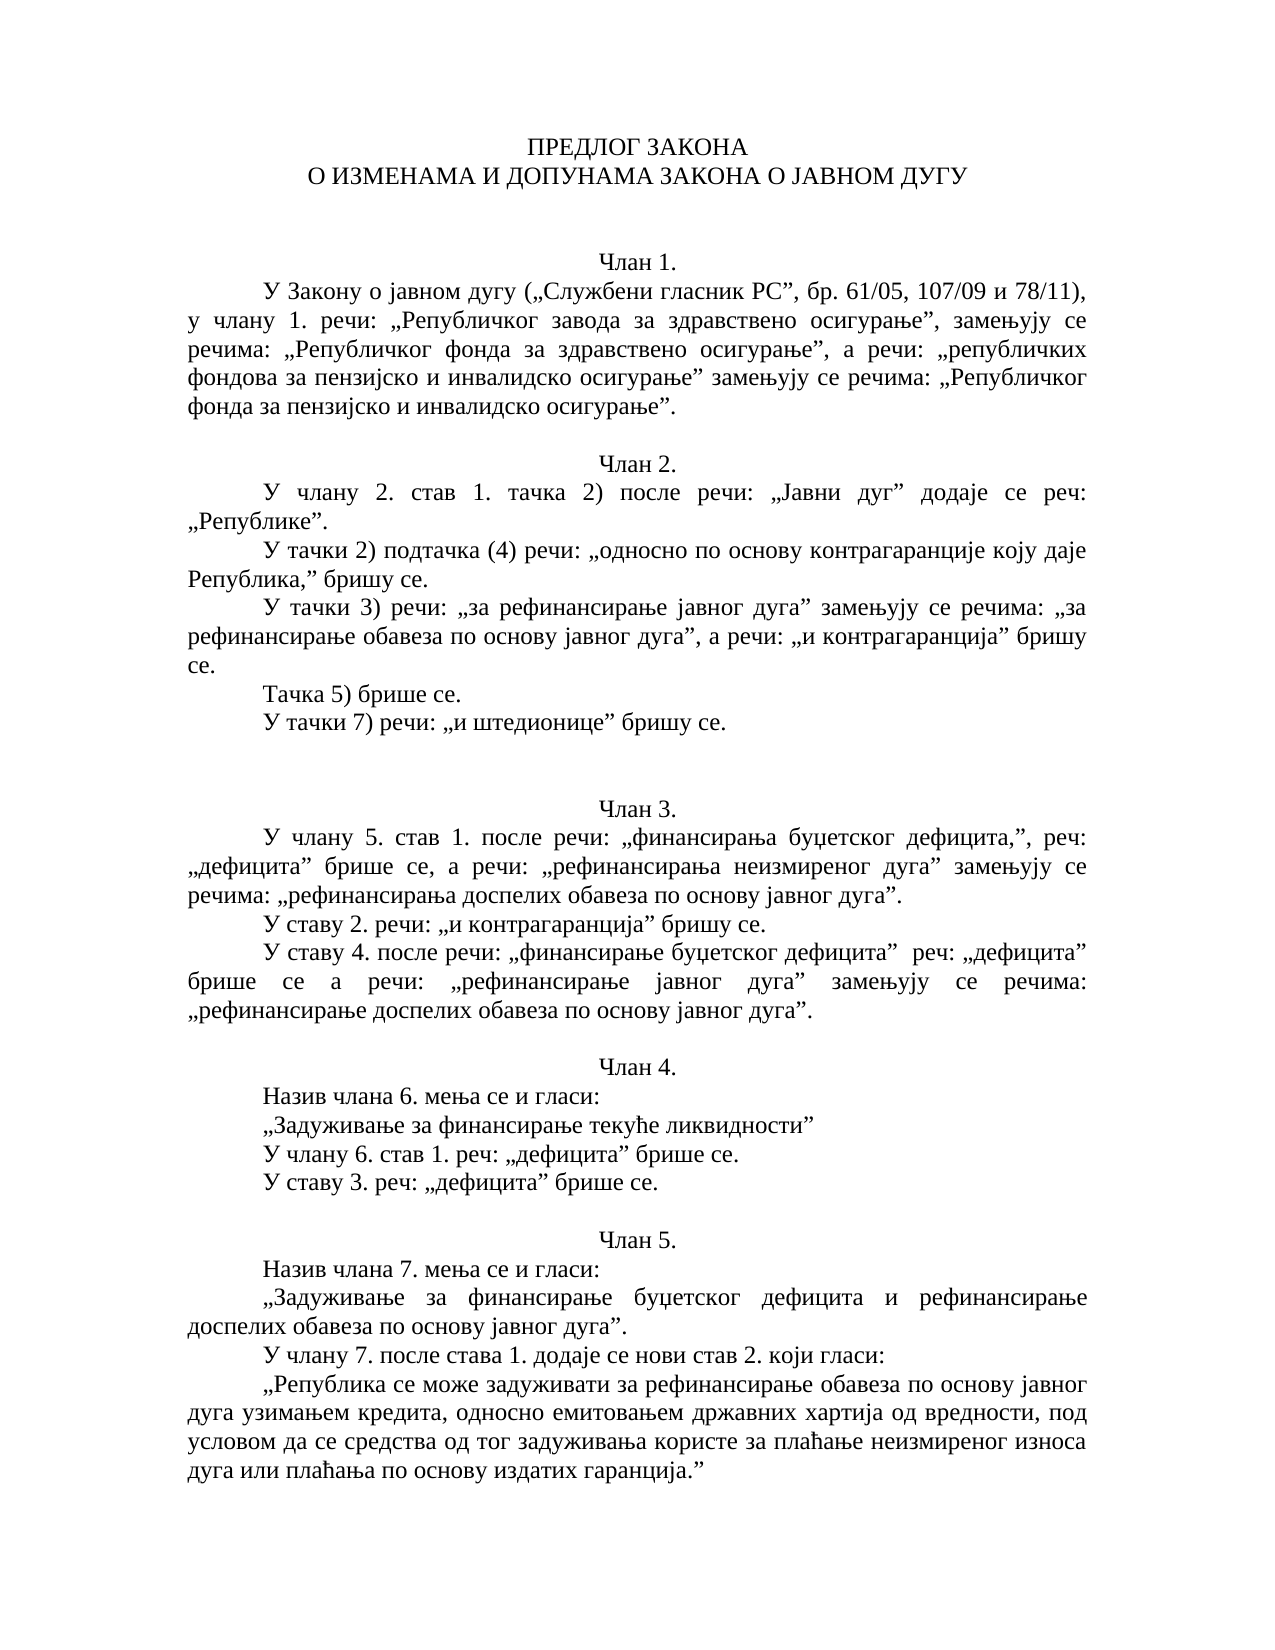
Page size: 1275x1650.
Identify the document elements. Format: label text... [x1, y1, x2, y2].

text „Република се може задуживати за рефинансирање обавеза по основу јавног дуга узимањем кредита, односно емитовањем државних хартија од вредности, под условом да се средства од тог задуживања користе за плаћање неизмиреног износа дуга или плаћања по основу издатих гаранција.ˮ [187, 1369, 1088, 1484]
text ПРЕДЛОГ Закона [187, 132, 1088, 161]
text У члану 2. став 1. тачка 2) после речи: „Јавни дугˮ додаје се реч: „Републикеˮ. [187, 477, 1088, 535]
text „Задуживање за финансирање текуће ликвидностиˮ [187, 1110, 1088, 1139]
text У ставу 4. после речи: „финансирање буџетског дефицита” реч: „дефицитаˮ брише се а речи: „рефинансирање јавног дугаˮ замењују се речима: „рефинансирање доспелих обавеза по основу јавног дугаˮ. [187, 937, 1088, 1024]
text Члан 4. [187, 1052, 1088, 1081]
text У члану 7. после става 1. додаје се нови став 2. који гласи: [187, 1340, 1088, 1369]
text У члану 6. став 1. реч: „дефицитаˮ брише се. [187, 1139, 1088, 1167]
text Члан 3. [187, 794, 1088, 822]
text У тачки 3) речи: „за рефинансирање јавног дугаˮ замењују се речима: „за рефинансирање обавеза по основу јавног дугаˮ, а речи: „и контрагаранцијаˮ бришу се. [187, 592, 1088, 679]
text У члану 5. став 1. после речи: „финансирања буџетског дефицита,”, реч: „дефицитаˮ брише се, а речи: „рефинансирања неизмиреног дугаˮ замењују се речима: „рефинансирања доспелих обавеза по основу јавног дугаˮ. [187, 822, 1088, 909]
text У ставу 3. реч: „дефицитаˮ брише се. [187, 1167, 1088, 1196]
text У тачки 2) подтачка (4) речи: „односно по основу контрагаранције коју даје Република,” бришу се. [187, 535, 1088, 592]
text O ИЗМЕНАМА и допунама ЗАКОНА О ЈАВНОМ ДУГУ [187, 161, 1088, 190]
text У Закону о јавном дугу („Службени гласник РС”, бр. 61/05, 107/09 и 78/11), у члану 1. речи: „Републичког завода за здравствено осигурањеˮ, замењују се речима: „Републичког фонда за здравствено осигурањеˮ, а речи: „републичких фондова за пензијско и инвалидско осигурањеˮ замењују се речима: „Републичког фонда за пензијско и инвалидско осигурањеˮ. [187, 276, 1088, 420]
text У ставу 2. речи: „и контрагаранцијаˮ бришу се. [187, 909, 1088, 937]
text „Задуживање за финансирање буџетског дефицита и рефинансирање доспелих обавеза по основу јавног дугаˮ. [187, 1282, 1088, 1340]
text Члан 1. [187, 247, 1088, 276]
text Назив члана 6. мења се и гласи: [187, 1081, 1088, 1110]
text У тачки 7) речи: „и штедионице” бришу се. [187, 707, 1088, 736]
text Тачка 5) брише се. [187, 679, 1088, 707]
text Члан 5. [187, 1225, 1088, 1254]
text Назив члана 7. мења се и гласи: [187, 1254, 1088, 1282]
text Члан 2. [187, 449, 1088, 477]
